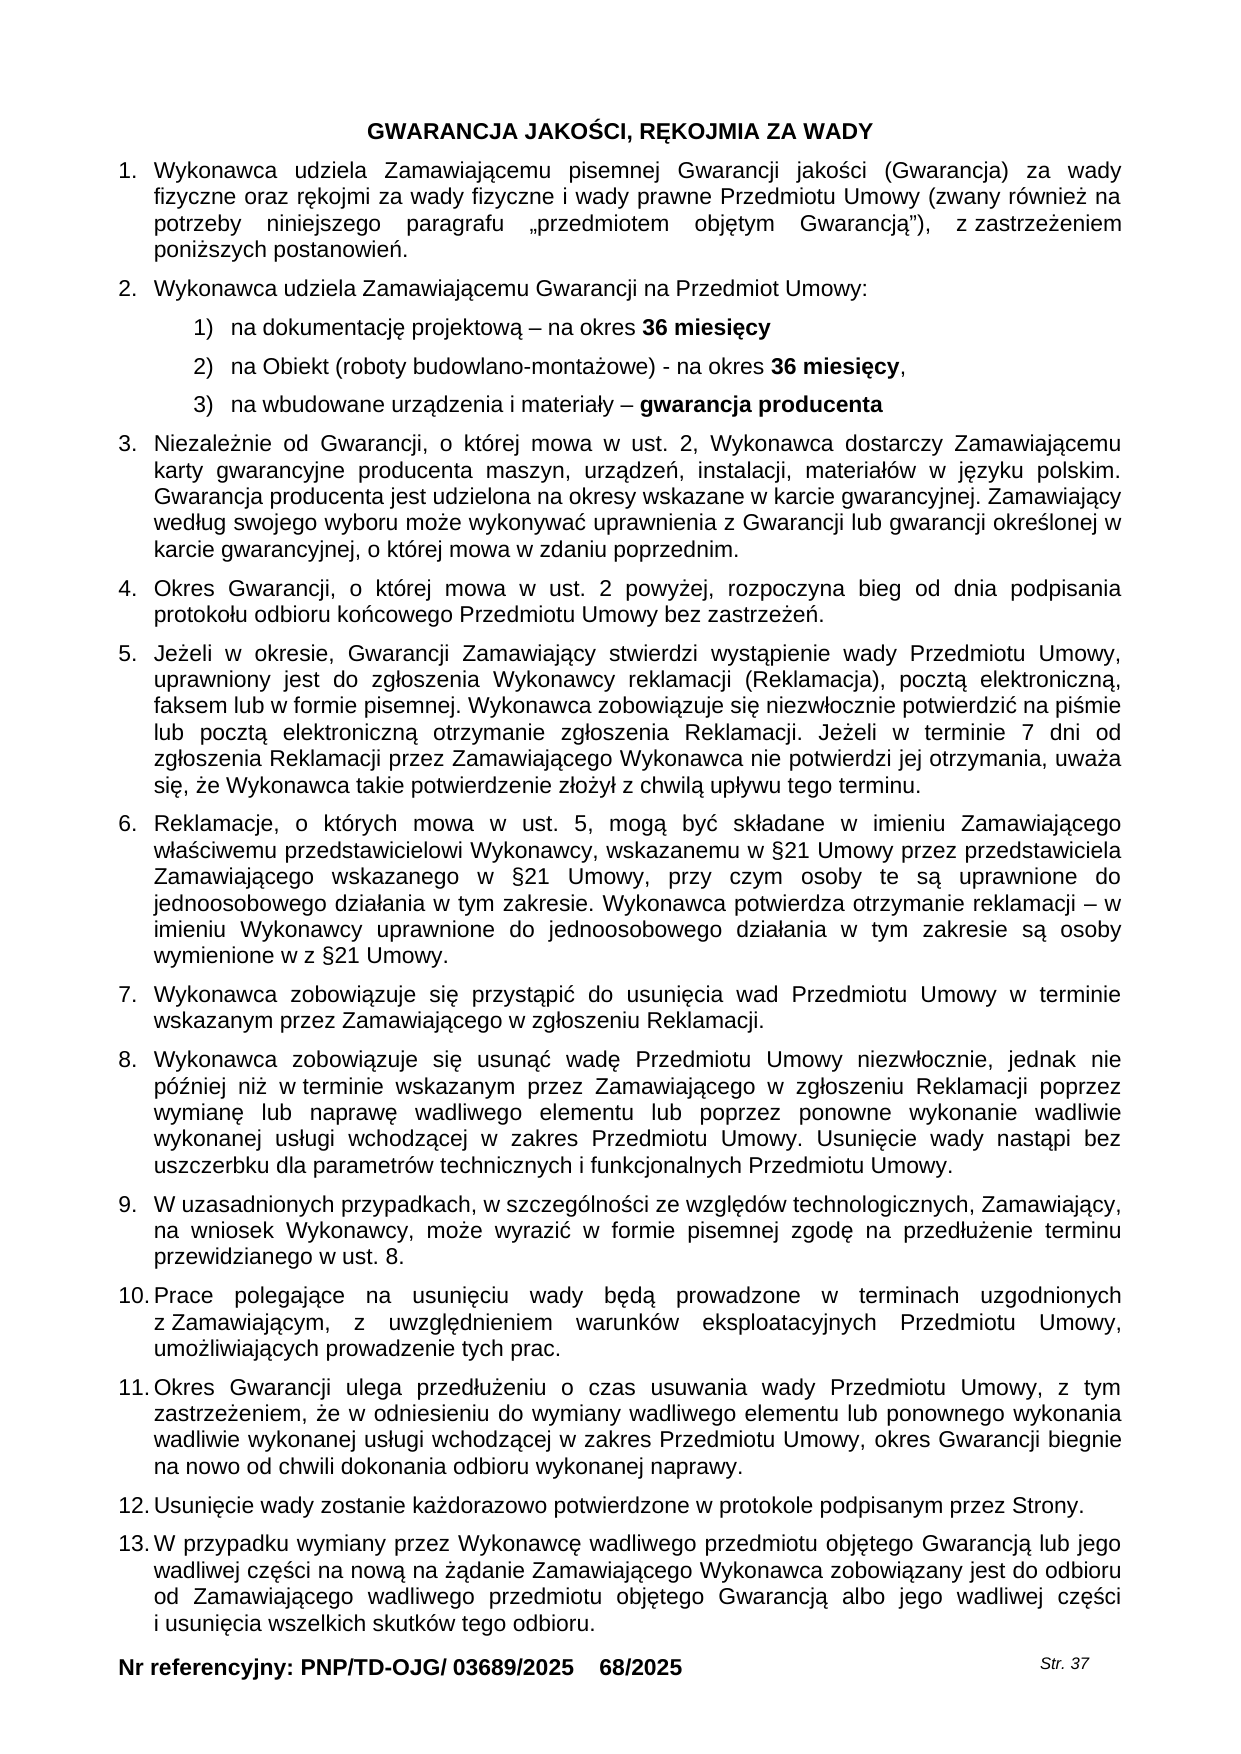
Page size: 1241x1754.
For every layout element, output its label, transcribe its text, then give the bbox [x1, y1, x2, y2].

list Niezależnie od Gwarancji, o której mowa w ust. 2, Wykonawca dostarczy Zamawiającemu karty gwarancyjne producenta maszyn, urządzeń, instalacji, materiałów w języku polskim. Gwarancja producenta jest udzielona na okresy wskazane w karcie gwarancyjnej. Zamawiający według swojego wyboru może wykonywać uprawnienia z Gwarancji lub gwarancji określonej w karcie gwarancyjnej, o której mowa w zdaniu poprzednim. [118, 430, 1122, 562]
list na wbudowane urządzenia i materiały – gwarancja producenta [193, 391, 1122, 418]
list Wykonawca udziela Zamawiającemu pisemnej Gwarancji jakości (Gwarancja) za wady fizyczne oraz rękojmi za wady fizyczne i wady prawne Przedmiotu Umowy (zwany również na potrzeby niniejszego paragrafu „przedmiotem objętym Gwarancją”), z zastrzeżeniem poniższych postanowień. [118, 157, 1122, 262]
list Reklamacje, o których mowa w ust. 5, mogą być składane w imieniu Zamawiającego właściwemu przedstawicielowi Wykonawcy, wskazanemu w §21 Umowy przez przedstawiciela Zamawiającego wskazanego w §21 Umowy, przy czym osoby te są uprawnione do jednoosobowego działania w tym zakresie. Wykonawca potwierdza otrzymanie reklamacji – w imieniu Wykonawcy uprawnione do jednoosobowego działania w tym zakresie są osoby wymienione w z §21 Umowy. [118, 810, 1122, 968]
list Okres Gwarancji, o której mowa w ust. 2 powyżej, rozpoczyna bieg od dnia podpisania protokołu odbioru końcowego Przedmiotu Umowy bez zastrzeżeń. [118, 574, 1122, 627]
list GWARANCJA JAKOŚCI, RĘKOJMIA ZA WADY [118, 118, 1122, 144]
list Wykonawca zobowiązuje się przystąpić do usunięcia wad Przedmiotu Umowy w terminie wskazanym przez Zamawiającego w zgłoszeniu Reklamacji. [118, 981, 1122, 1034]
list Prace polegające na usunięciu wady będą prowadzone w terminach uzgodnionych z Zamawiającym, z uwzględnieniem warunków eksploatacyjnych Przedmiotu Umowy, umożliwiających prowadzenie tych prac. [118, 1282, 1122, 1361]
list W uzasadnionych przypadkach, w szczególności ze względów technologicznych, Zamawiający, na wniosek Wykonawcy, może wyrazić w formie pisemnej zgodę na przedłużenie terminu przewidzianego w ust. 8. [118, 1191, 1122, 1269]
list Wykonawca zobowiązuje się usunąć wadę Przedmiotu Umowy niezwłocznie, jednak nie później niż w terminie wskazanym przez Zamawiającego w zgłoszeniu Reklamacji poprzez wymianę lub naprawę wadliwego elementu lub poprzez ponowne wykonanie wadliwie wykonanej usługi wchodzącej w zakres Przedmiotu Umowy. Usunięcie wady nastąpi bez uszczerbku dla parametrów technicznych i funkcjonalnych Przedmiotu Umowy. [118, 1046, 1122, 1178]
list Usunięcie wady zostanie każdorazowo potwierdzone w protokole podpisanym przez Strony. [118, 1492, 1122, 1518]
list W przypadku wymiany przez Wykonawcę wadliwego przedmiotu objętego Gwarancją lub jego wadliwej części na nową na żądanie Zamawiającego Wykonawca zobowiązany jest do odbioru od Zamawiającego wadliwego przedmiotu objętego Gwarancją albo jego wadliwej części i usunięcia wszelkich skutków tego odbioru. [118, 1530, 1122, 1636]
list na Obiekt (roboty budowlano-montażowe) - na okres 36 miesięcy, [193, 353, 1122, 379]
list na dokumentację projektową – na okres 36 miesięcy [193, 314, 1122, 340]
list Okres Gwarancji ulega przedłużeniu o czas usuwania wady Przedmiotu Umowy, z tym zastrzeżeniem, że w odniesieniu do wymiany wadliwego elementu lub ponownego wykonania wadliwie wykonanej usługi wchodzącej w zakres Przedmiotu Umowy, okres Gwarancji biegnie na nowo od chwili dokonania odbioru wykonanej naprawy. [118, 1374, 1122, 1479]
list Jeżeli w okresie, Gwarancji Zamawiający stwierdzi wystąpienie wady Przedmiotu Umowy, uprawniony jest do zgłoszenia Wykonawcy reklamacji (Reklamacja), pocztą elektroniczną, faksem lub w formie pisemnej. Wykonawca zobowiązuje się niezwłocznie potwierdzić na piśmie lub pocztą elektroniczną otrzymanie zgłoszenia Reklamacji. Jeżeli w terminie 7 dni od zgłoszenia Reklamacji przez Zamawiającego Wykonawca nie potwierdzi jej otrzymania, uważa się, że Wykonawca takie potwierdzenie złożył z chwilą upływu tego terminu. [118, 640, 1122, 798]
list Wykonawca udziela Zamawiającemu Gwarancji na Przedmiot Umowy: [118, 275, 1122, 301]
